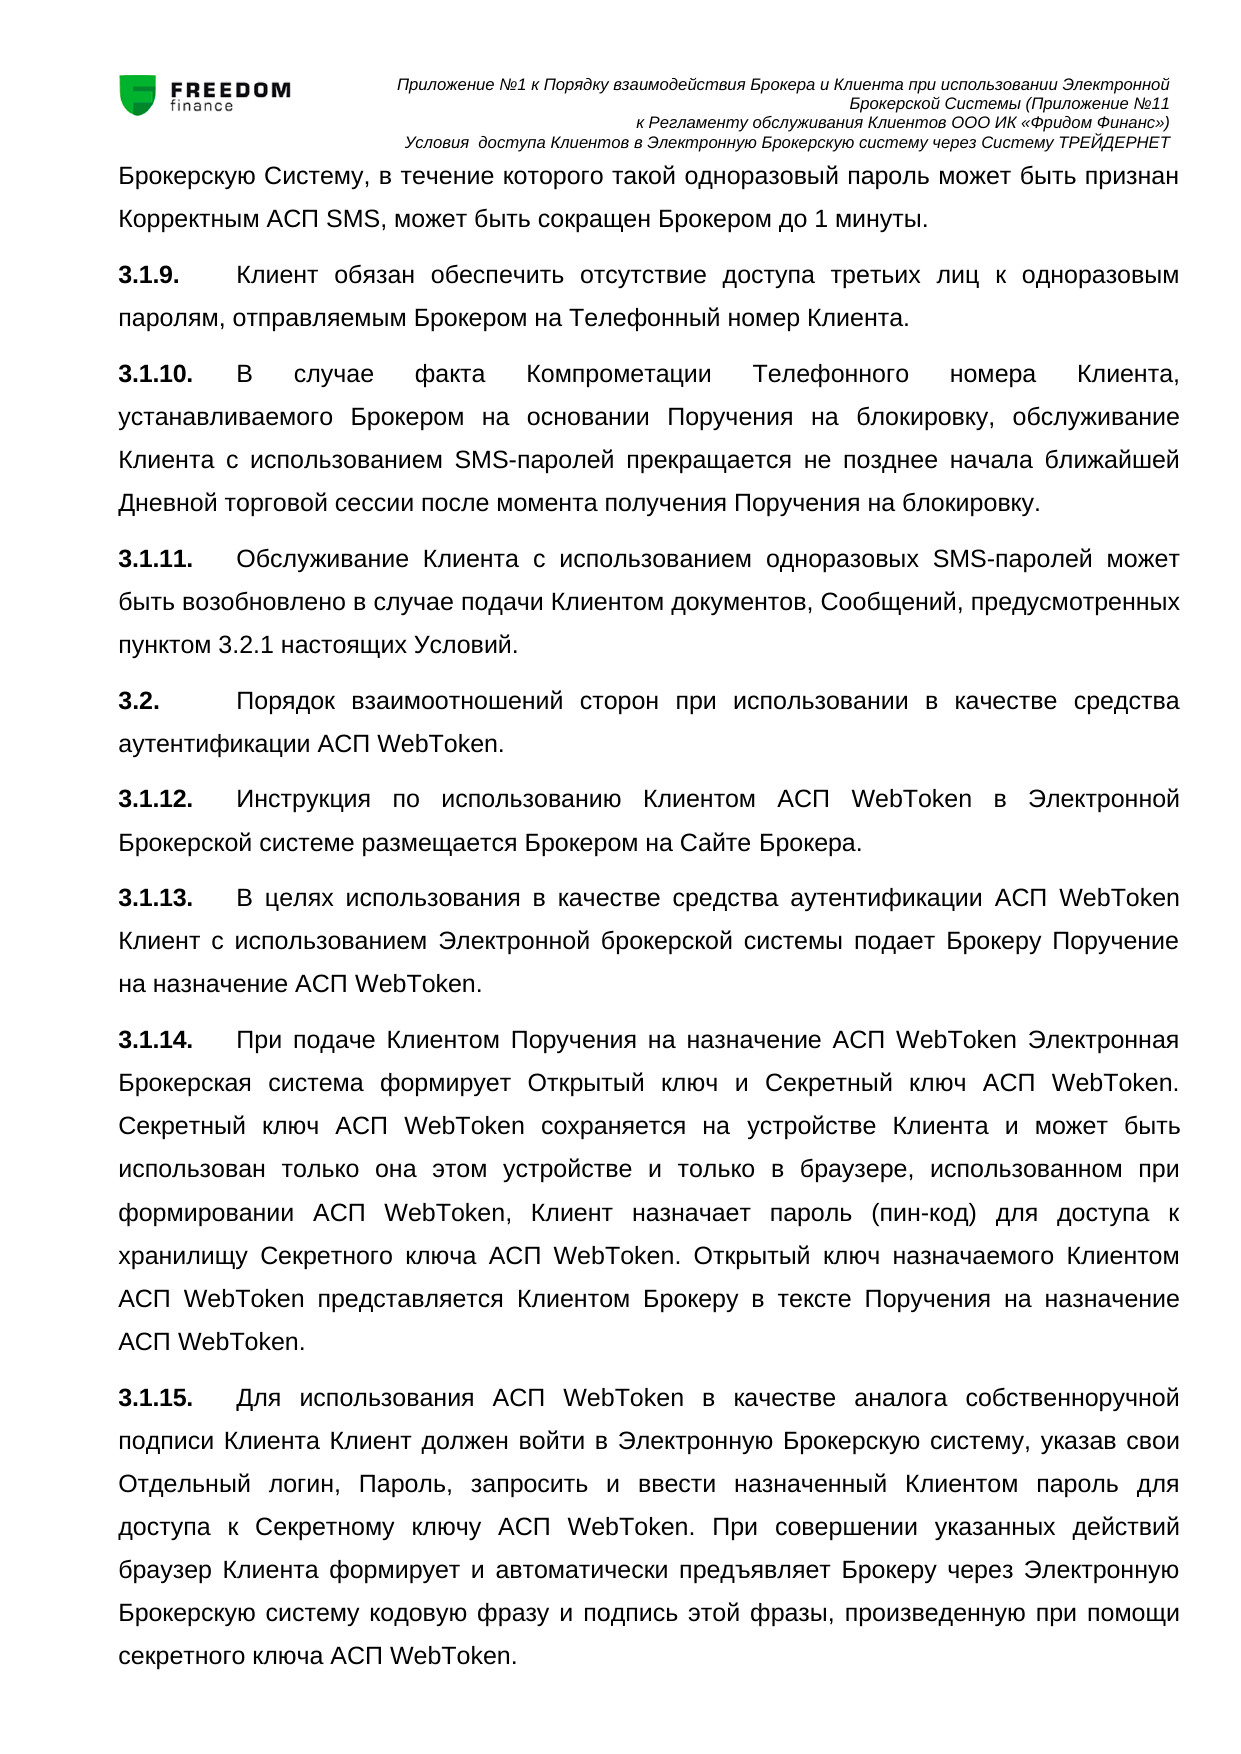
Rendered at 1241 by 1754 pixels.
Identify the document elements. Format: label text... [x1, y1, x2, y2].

text Для использования АСП WebToken в качестве аналога собственноручной подписи Клиента Клиент должен войти в Электронную Брокерскую систему, указав свои Отдельный логин, Пароль, запросить и ввести назначенный Клиентом пароль для доступа к Секретному ключу АCП WebToken. При совершении указанных действий браузер Клиента формирует и автоматически предъявляет Брокеру через Электронную Брокерскую систему кодовую фразу и подпись этой фразы, произведенную при помощи секретного ключа АСП WebToken. [118, 1383, 1181, 1670]
text При подаче Клиентом Поручения на назначение АСП WebToken Электронная Брокерская система формирует Открытый ключ и Секретный ключ АCП WebToken. Секретный ключ АСП WebToken сохраняется на устройстве Клиента и может быть использован только она этом устройстве и только в браузере, использованном при формировании АСП WebToken, Клиент назначает пароль (пин-код) для доступа к хранилищу Секретного ключа АСП WebToken. Открытый ключ назначаемого Клиентом АСП WebToken представляется Клиентом Брокеру в тексте Поручения на назначение АСП WebToken. [118, 1025, 1181, 1356]
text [118, 161, 1181, 233]
picture [118, 75, 294, 116]
text Клиент обязан обеспечить отсутствие доступа третьих лиц к одноразовым паролям, отправляемым Брокером на Телефонный номер Клиента. [118, 260, 1181, 332]
text В целях использования в качестве средства аутентификации АCП WebToken Клиент с использованием Электронной брокерской системы подает Брокеру Поручение на назначение АСП WebToken. [118, 883, 1181, 998]
text Порядок взаимоотношений сторон при использовании в качестве средства аутентификации АCП WebToken. [118, 686, 1181, 758]
text Обслуживание Клиента с использованием одноразовых SMS-паролей может быть возобновлено в случае подачи Клиентом документов, Сообщений, предусмотренных пунктом 3.2.1 настоящих Условий. [118, 544, 1181, 659]
text В случае факта Компрометации Телефонного номера Клиента, устанавливаемого Брокером на основании Поручения на блокировку, обслуживание Клиента с использованием SMS-паролей прекращается не позднее начала ближайшей Дневной торговой сессии после момента получения Поручения на блокировку. [118, 359, 1181, 517]
text Инструкция по использованию Клиентом АСП WebToken в Электронной Брокерской системе размещается Брокером на Сайте Брокера. [118, 784, 1181, 856]
